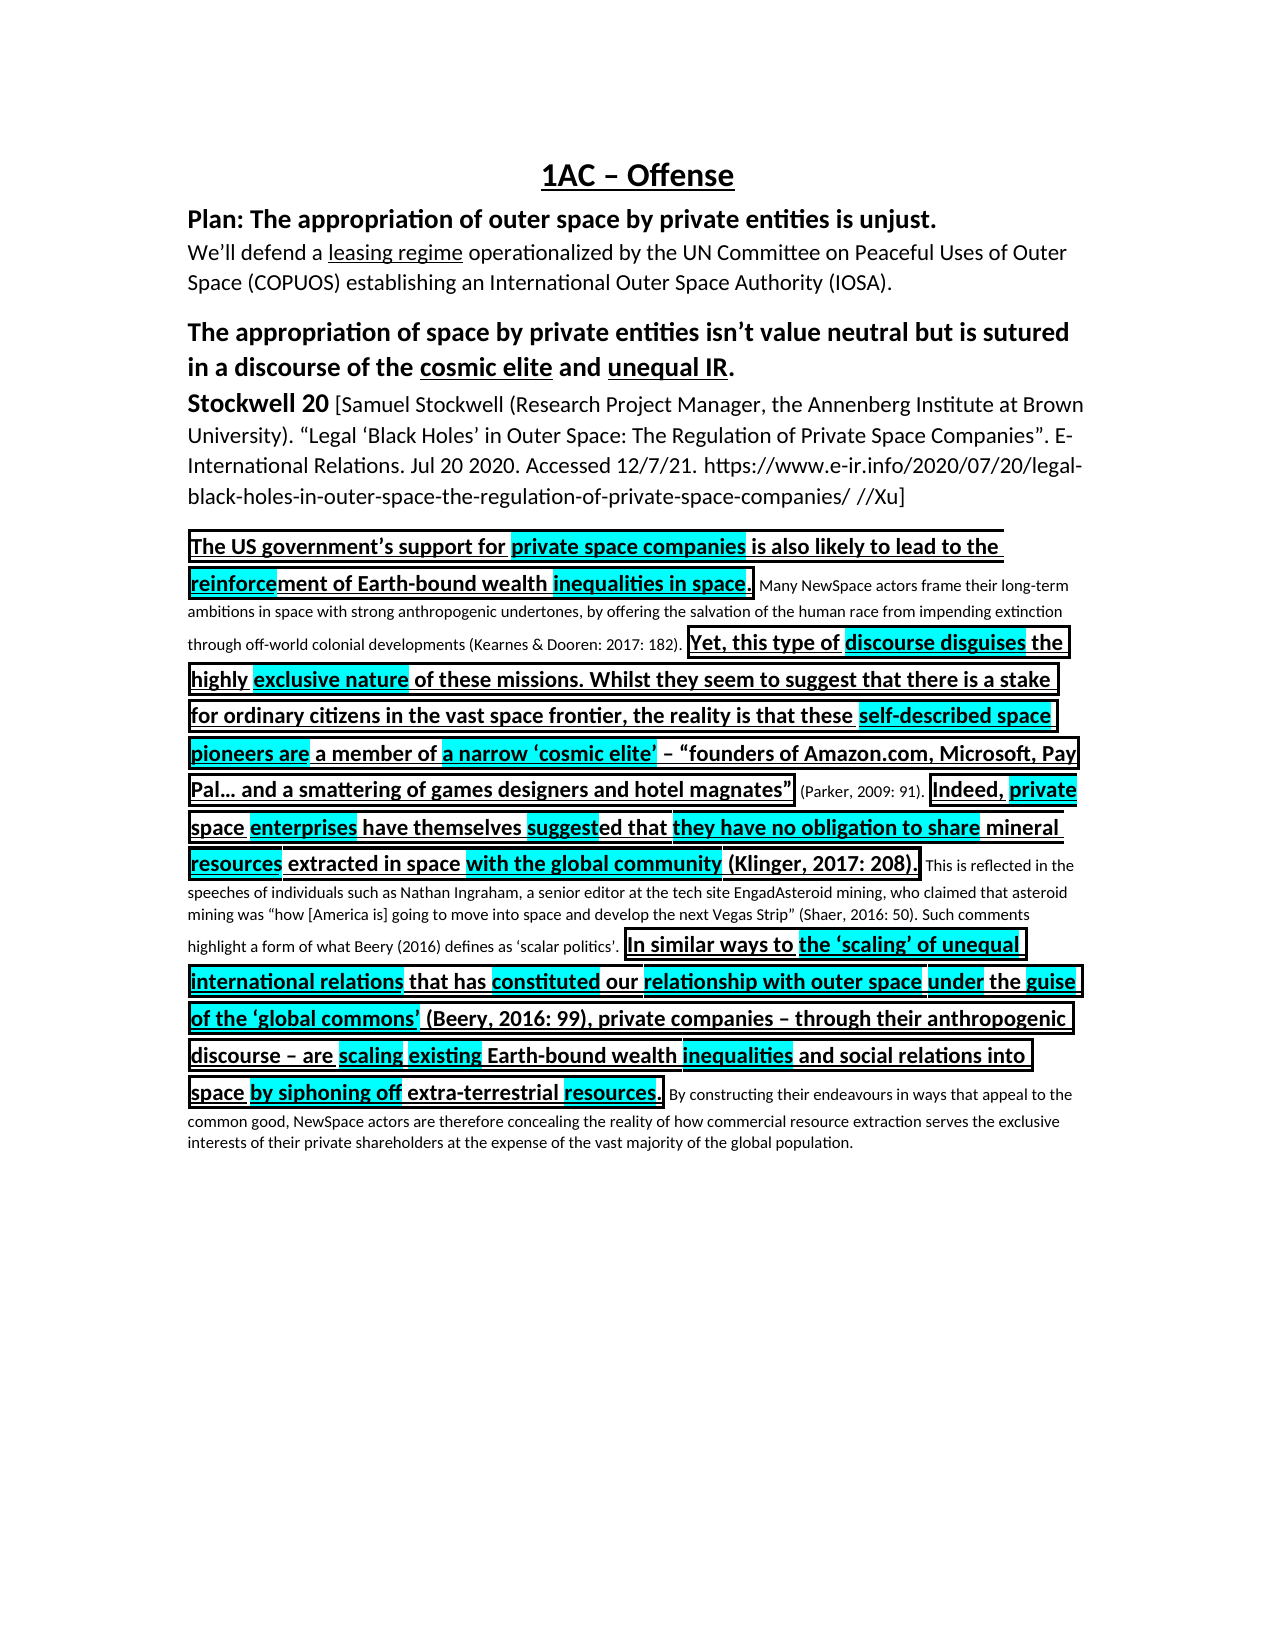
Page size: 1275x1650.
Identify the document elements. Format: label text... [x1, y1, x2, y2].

subtitle Plan: The appropriation of outer space by private entities is unjust. [187, 202, 1087, 235]
text We’ll defend a leasing regime operationalized by the UN Committee on Peaceful Uses of Outer Space (COPUOS) establishing an International Outer Space Authority (IOSA). [187, 238, 1087, 296]
subtitle 1AC – Offense [187, 154, 1087, 195]
subtitle The appropriation of space by private entities isn’t value neutral but is sutured in a discourse of the cosmic elite and unequal IR. [187, 315, 1087, 384]
text The US government’s support for private space companies is also likely to lead to the reinforcement of Earth-bound wealth inequalities in space. Many NewSpace actors frame their long-term ambitions in space with strong anthropogenic undertones, by offering the salvation of the human race from impending extinction through off-world colonial developments (Kearnes & Dooren: 2017: 182). Yet, this type of discourse disguises the highly exclusive nature of these missions. Whilst they seem to suggest that there is a stake for ordinary citizens in the vast space frontier, the reality is that these self-described space pioneers are a member of a narrow ‘cosmic elite’ – “founders of Amazon.com, Microsoft, Pay Pal… and a smattering of games designers and hotel magnates” (Parker, 2009: 91). Indeed, private space enterprises have themselves suggested that they have no obligation to share mineral resources extracted in space with the global community (Klinger, 2017: 208). This is reflected in the speeches of individuals such as Nathan Ingraham, a senior editor at the tech site EngadAsteroid mining, who claimed that asteroid mining was “how [America is] going to move into space and develop the next Vegas Strip” (Shaer, 2016: 50). Such comments highlight a form of what Beery (2016) defines as ‘scalar politics’. In similar ways to the ‘scaling’ of unequal international relations that has constituted our relationship with outer space under the guise of the ‘global commons’ (Beery, 2016: 99), private companies – through their anthropogenic discourse – are scaling existing Earth-bound wealth inequalities and social relations into space by siphoning off extra-terrestrial resources. By constructing their endeavours in ways that appeal to the common good, NewSpace actors are therefore concealing the reality of how commercial resource extraction serves the exclusive interests of their private shareholders at the expense of the vast majority of the global population. [187, 529, 1087, 1153]
text Stockwell 20 [Samuel Stockwell (Research Project Manager, the Annenberg Institute at Brown University). “Legal ‘Black Holes’ in Outer Space: The Regulation of Private Space Companies”. E-International Relations. Jul 20 2020. Accessed 12/7/21. https://www.e-ir.info/2020/07/20/legal-black-holes-in-outer-space-the-regulation-of-private-space-companies/ //Xu] [187, 386, 1087, 510]
